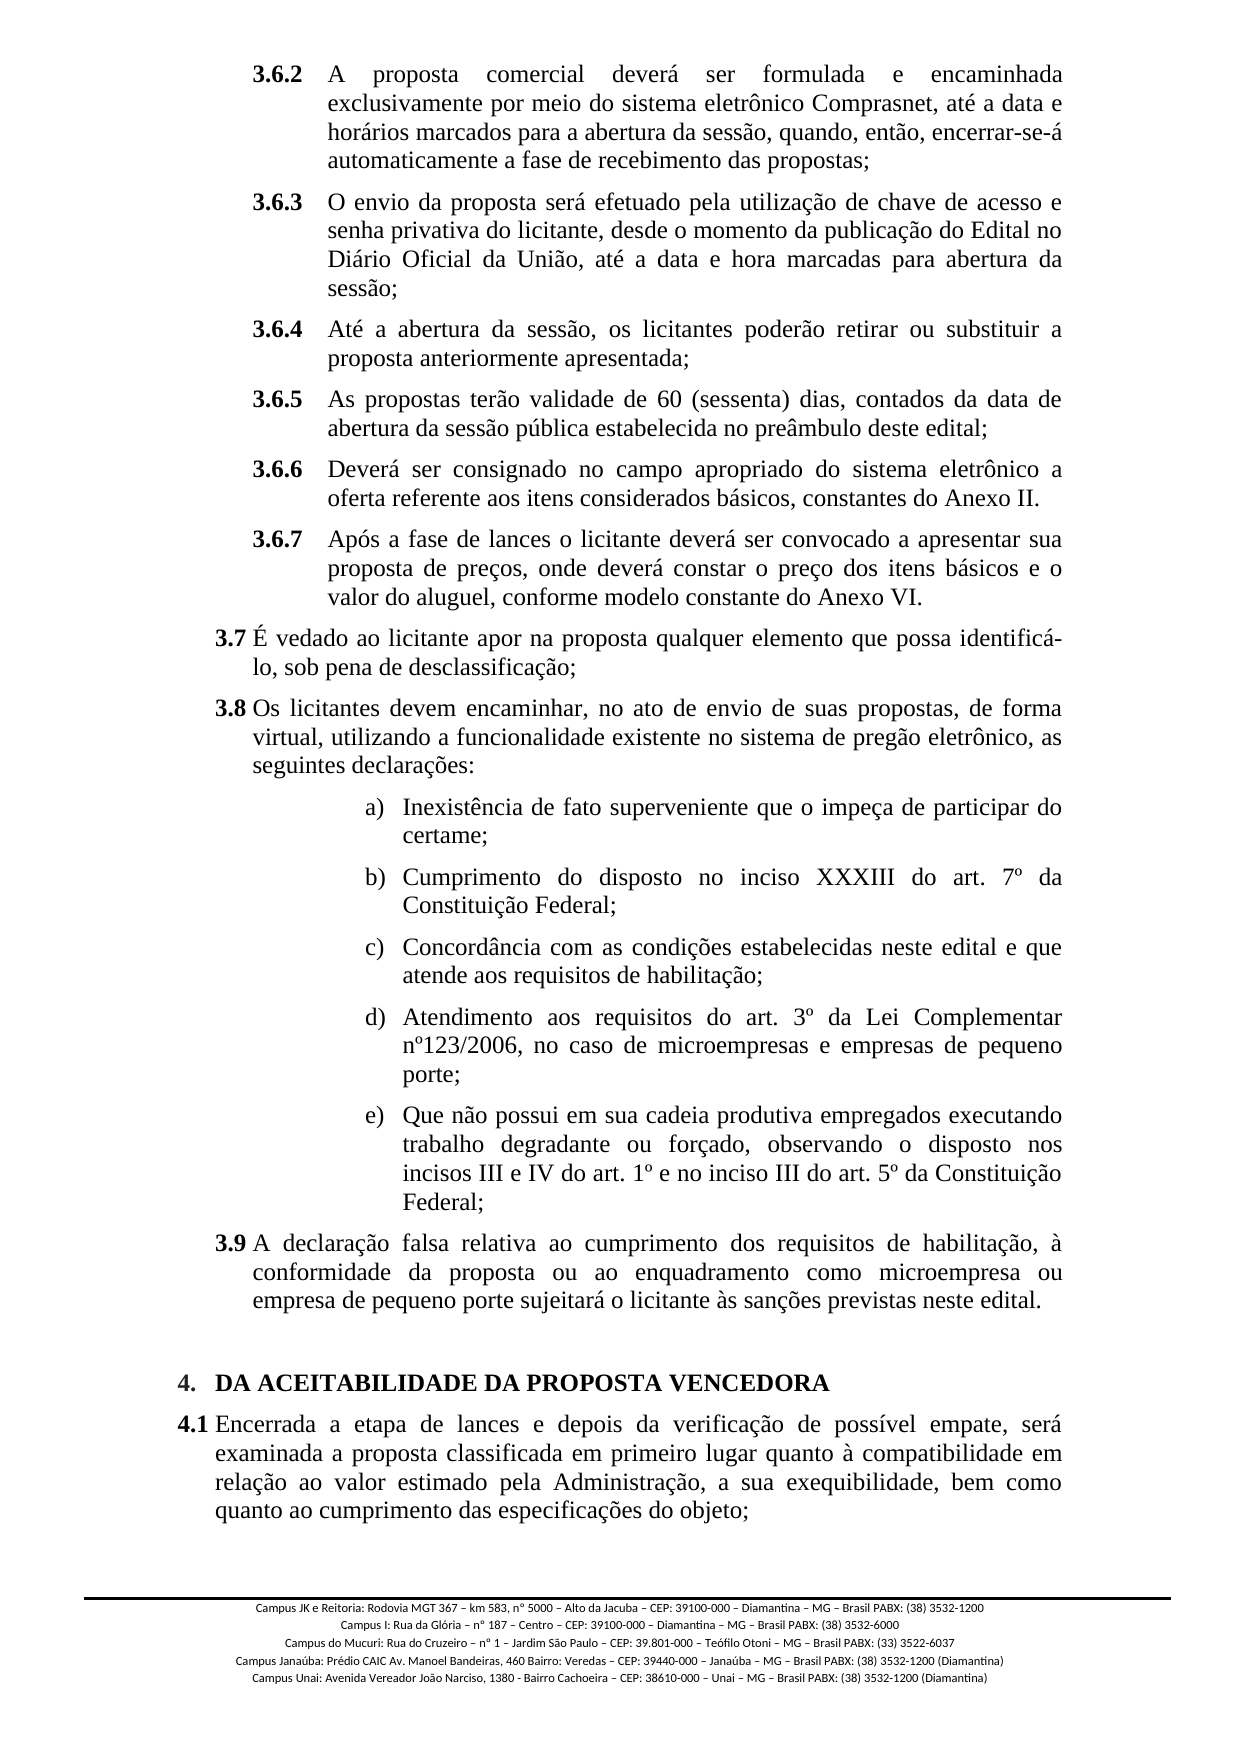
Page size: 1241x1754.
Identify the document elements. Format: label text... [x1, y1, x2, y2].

list Que não possui em sua cadeia produtiva empregados executando trabalho degradante ou forçado, observando o disposto nos incisos III e IV do art. 1º e no inciso III do art. 5º da Constituição Federal; [365, 1100, 1063, 1215]
list Encerrada a etapa de lances e depois da verificação de possível empate, será examinada a proposta classificada em primeiro lugar quanto à compatibilidade em relação ao valor estimado pela Administração, a sua exequibilidade, bem como quanto ao cumprimento das especificações do objeto; [177, 1409, 1063, 1524]
list O envio da proposta será efetuado pela utilização de chave de acesso e senha privativa do licitante, desde o momento da publicação do Edital no Diário Oficial da União, até a data e hora marcadas para abertura da sessão; [252, 187, 1063, 302]
list A declaração falsa relativa ao cumprimento dos requisitos de habilitação, à conformidade da proposta ou ao enquadramento como microempresa ou empresa de pequeno porte sujeitará o licitante às sanções previstas neste edital. [215, 1228, 1063, 1314]
list Cumprimento do disposto no inciso XXXIII do art. 7º da Constituição Federal; [365, 862, 1063, 919]
list Os licitantes devem encaminhar, no ato de envio de suas propostas, de forma virtual, utilizando a funcionalidade existente no sistema de pregão eletrônico, as seguintes declarações: [215, 693, 1063, 779]
list As propostas terão validade de 60 (sessenta) dias, contados da data de abertura da sessão pública estabelecida no preâmbulo deste edital; [252, 384, 1063, 442]
list Deverá ser consignado no campo apropriado do sistema eletrônico a oferta referente aos itens considerados básicos, constantes do Anexo II. [252, 454, 1063, 512]
list Até a abertura da sessão, os licitantes poderão retirar ou substituir a proposta anteriormente apresentada; [252, 314, 1063, 372]
list Atendimento aos requisitos do art. 3º da Lei Complementar nº123/2006, no caso de microempresas e empresas de pequeno porte; [365, 1002, 1063, 1088]
list Inexistência de fato superveniente que o impeça de participar do certame; [365, 792, 1063, 849]
list É vedado ao licitante apor na proposta qualquer elemento que possa identificá-lo, sob pena de desclassificação; [215, 623, 1063, 680]
list DA ACEITABILIDADE DA PROPOSTA VENCEDORA [177, 1368, 1063, 1397]
list Concordância com as condições estabelecidas neste edital e que atende aos requisitos de habilitação; [365, 932, 1063, 989]
list Após a fase de lances o licitante deverá ser convocado a apresentar sua proposta de preços, onde deverá constar o preço dos itens básicos e o valor do aluguel, conforme modelo constante do Anexo VI. [252, 524, 1063, 610]
list A proposta comercial deverá ser formulada e encaminhada exclusivamente por meio do sistema eletrônico Comprasnet, até a data e horários marcados para a abertura da sessão, quando, então, encerrar-se-á automaticamente a fase de recebimento das propostas; [252, 59, 1063, 174]
